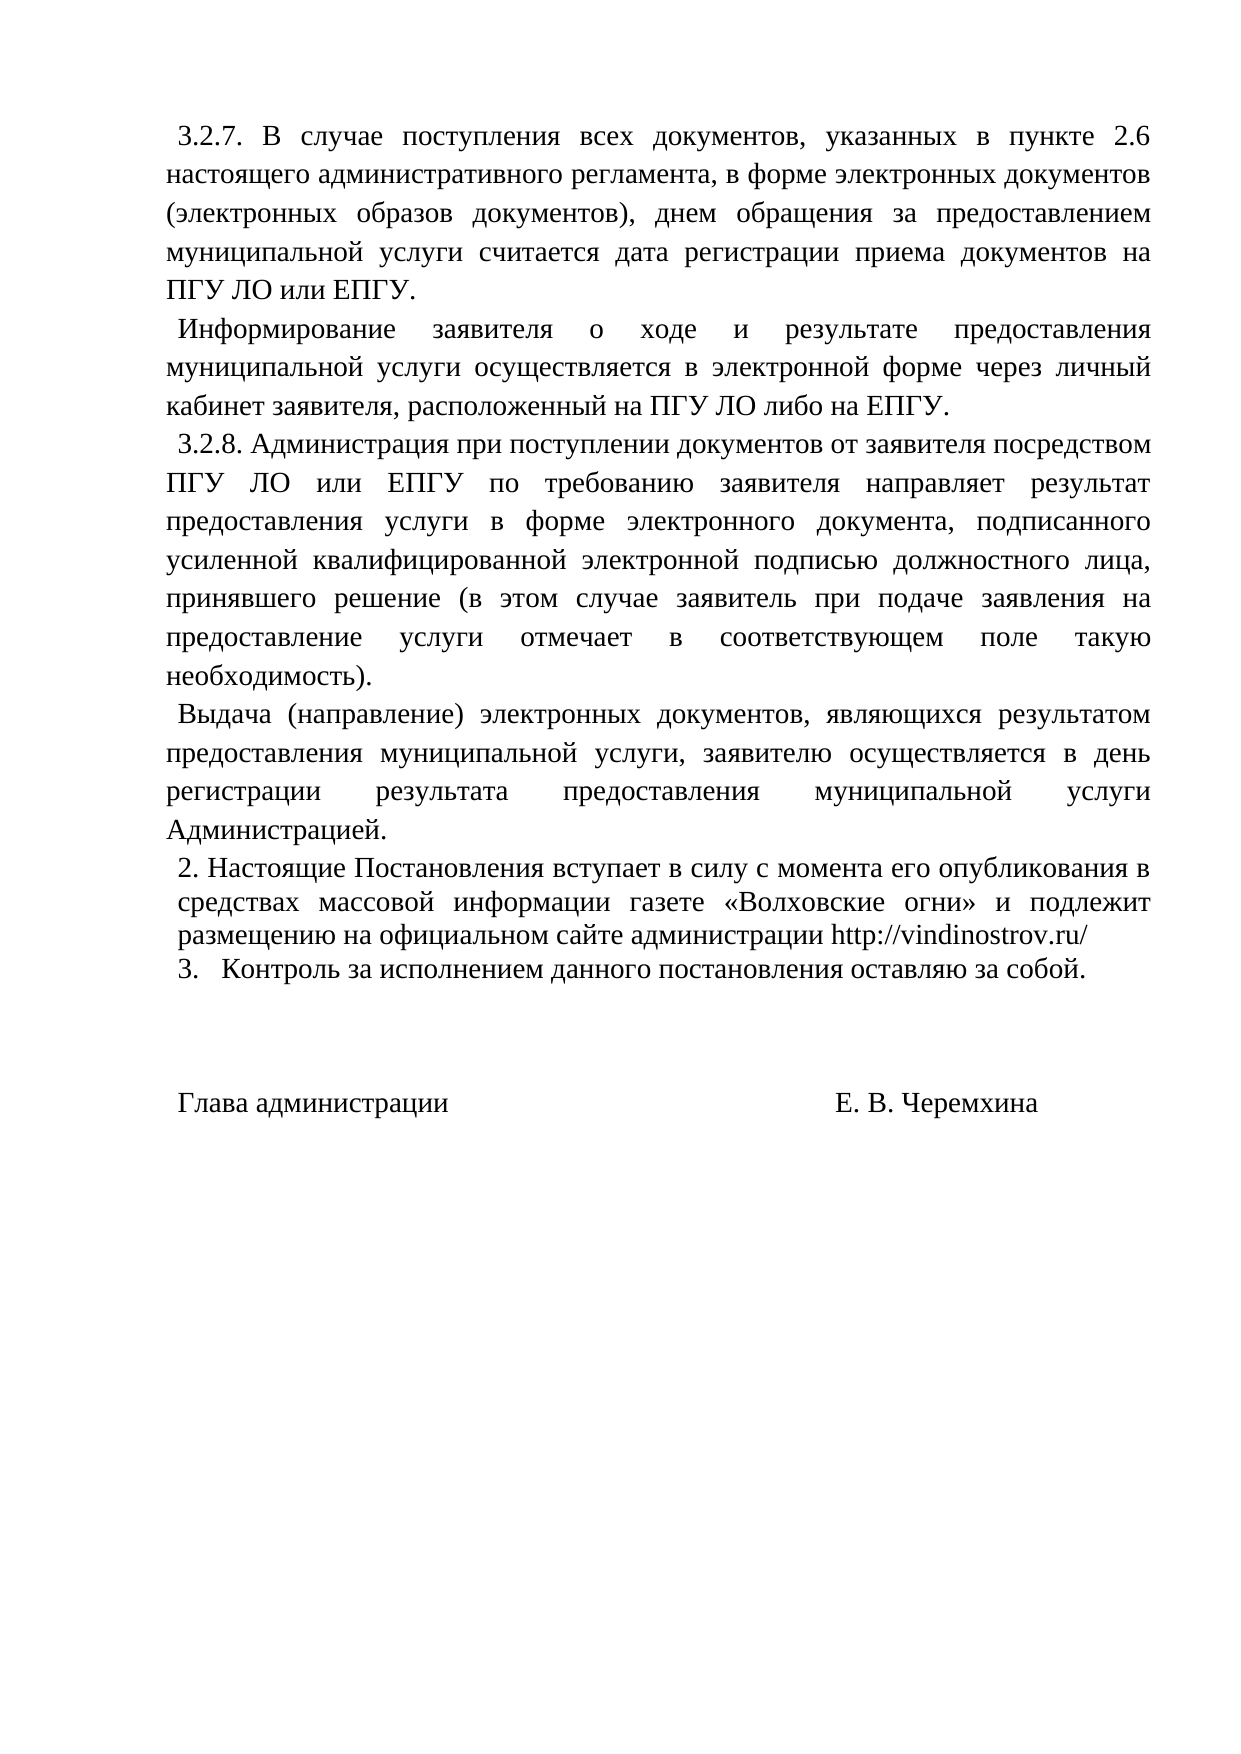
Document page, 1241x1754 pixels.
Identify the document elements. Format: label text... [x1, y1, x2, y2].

text Глава администрации Е. В. Черемхина [177, 1085, 1152, 1119]
text Информирование заявителя о ходе и результате предоставления муниципальной услуги осуществляется в электронной форме через личный кабинет заявителя, расположенный на ПГУ ЛО либо на ЕПГУ. [166, 311, 1152, 421]
text 3. Контроль за исполнением данного постановления оставляю за собой. [177, 951, 1152, 984]
text Выдача (направление) электронных документов, являющихся результатом предоставления муниципальной услуги, заявителю осуществляется в день регистрации результата предоставления муниципальной услуги Администрацией. [166, 696, 1152, 845]
text 2. Настоящие Постановления вступает в силу с момента его опубликования в средствах массовой информации газете «Волховские огни» и подлежит размещению на официальном сайте администрации http://vindinostrov.ru/ [177, 850, 1152, 951]
text 3.2.8. Администрация при поступлении документов от заявителя посредством ПГУ ЛО или ЕПГУ по требованию заявителя направляет результат предоставления услуги в форме электронного документа, подписанного усиленной квалифицированной электронной подписью должностного лица, принявшего решение (в этом случае заявитель при подаче заявления на предоставление услуги отмечает в соответствующем поле такую необходимость). [166, 426, 1152, 691]
text 3.2.7. В случае поступления всех документов, указанных в пункте 2.6 настоящего административного регламента, в форме электронных документов (электронных образов документов), днем обращения за предоставлением муниципальной услуги считается дата регистрации приема документов на ПГУ ЛО или ЕПГУ. [166, 118, 1152, 306]
